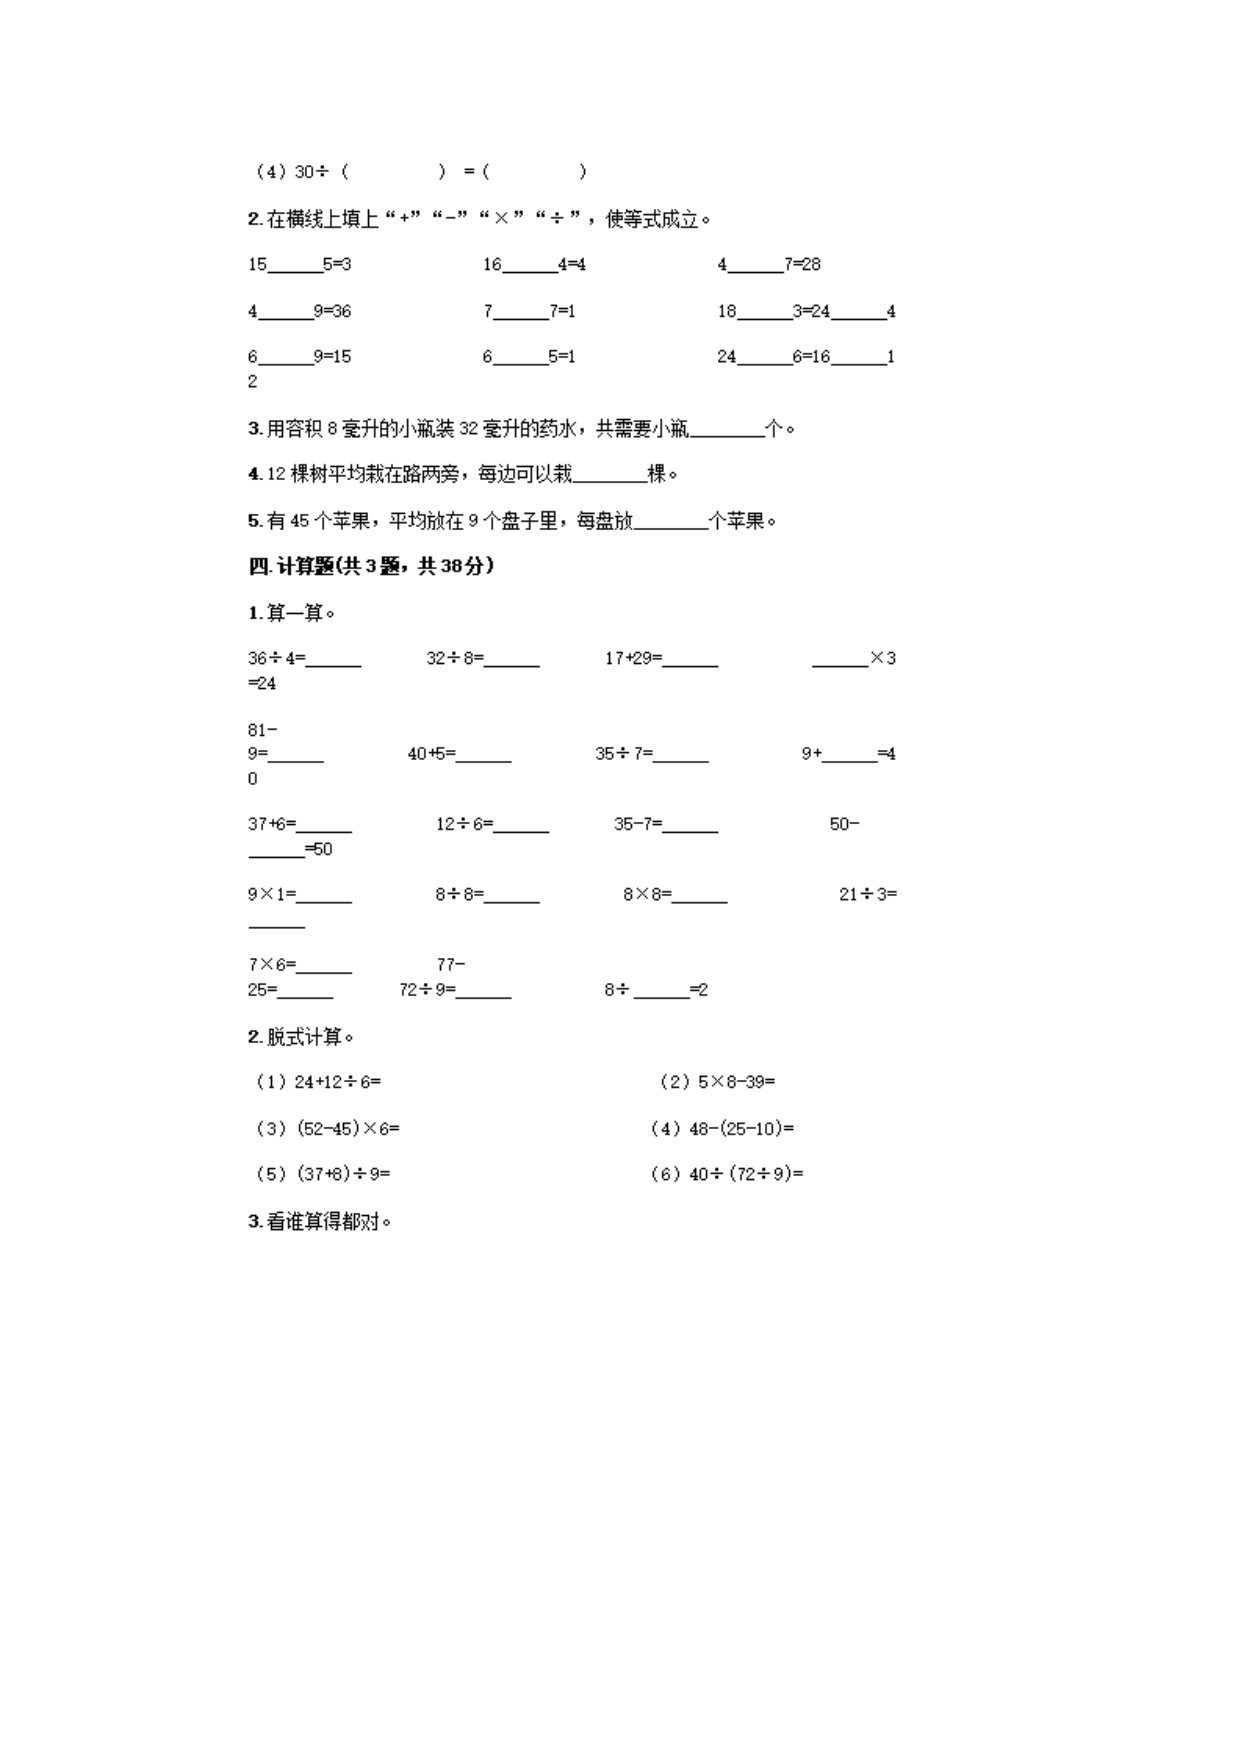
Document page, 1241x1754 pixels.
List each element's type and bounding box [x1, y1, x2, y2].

picture [235, 162, 1005, 1251]
